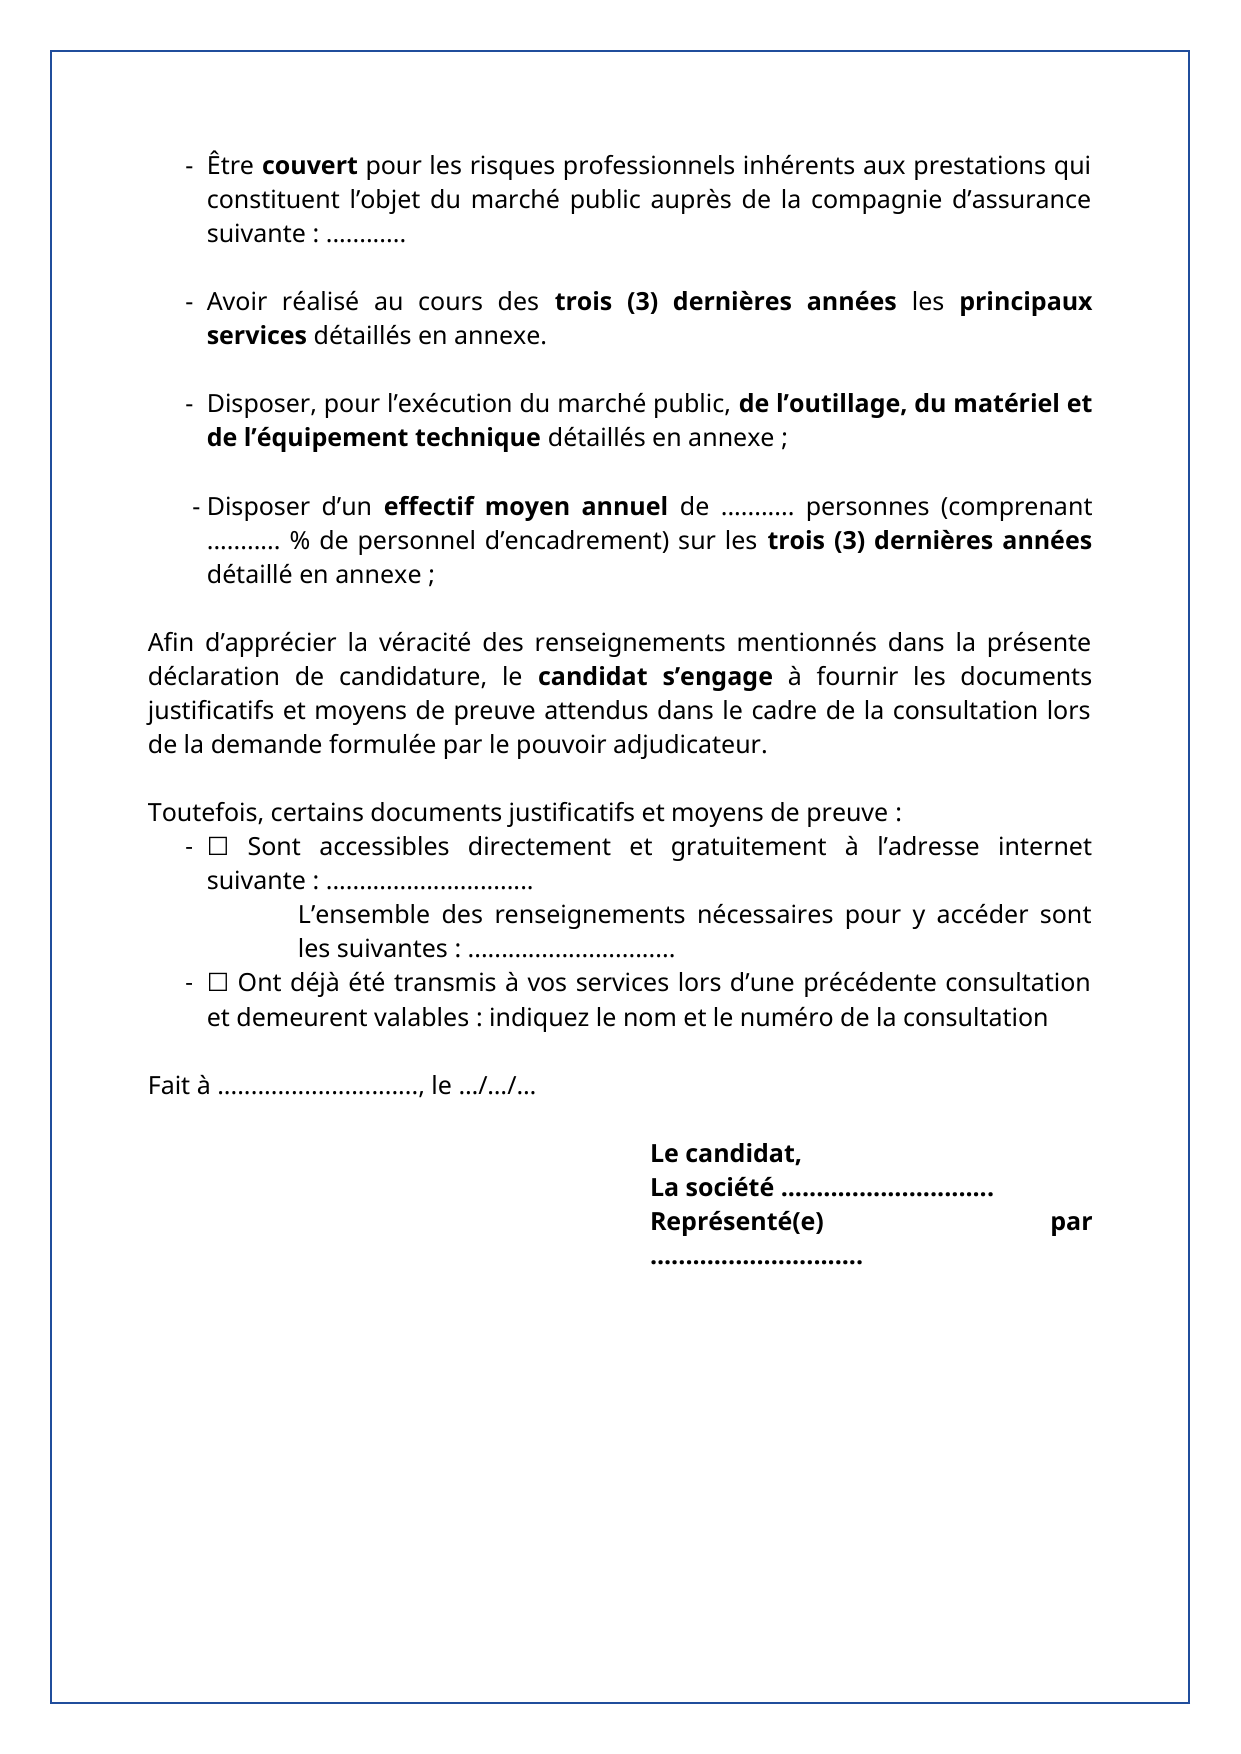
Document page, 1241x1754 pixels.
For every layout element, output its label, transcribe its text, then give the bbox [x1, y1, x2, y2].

text .............................. [650, 1169, 1093, 1203]
text Représenté(e) par .............................. [650, 1203, 1093, 1272]
list Être couvert pour les risques professionnels inhérents aux prestations qui constituent l’objet du marché public auprès de la compagnie d’assurance suivante : ............ [185, 148, 1093, 250]
text L’ensemble des renseignements nécessaires pour y accéder sont les suivantes : ............................... [298, 897, 1093, 965]
list Avoir réalisé au cours des trois (3) dernières années les principaux services détaillés en annexe. [185, 284, 1093, 352]
list Ont déjà été transmis à vos services lors d’une précédente consultation et demeurent valables : indiquez le nom et le numéro de la consultation [185, 965, 1093, 1033]
list Disposer d’un effectif moyen annuel de ........... personnes (comprenant ........... % de personnel d’encadrement) sur les trois (3) dernières années détaillé en annexe ; [192, 488, 1093, 590]
text Toutefois, certains documents justificatifs et moyens de preuve : [148, 795, 1093, 829]
list Sont accessibles directement et gratuitement à l’adresse internet suivante : ............................... [185, 829, 1093, 897]
text Afin d’apprécier la véracité des renseignements mentionnés dans la présente déclaration de candidature, le candidat s’engage à fournir les documents justificatifs et moyens de preuve attendus dans le cadre de la consultation lors de la demande formulée par le pouvoir adjudicateur. [148, 624, 1093, 761]
text Le candidat, [650, 1135, 1093, 1169]
text Fait à .............................., le [148, 1067, 1093, 1101]
list Disposer, pour l’exécution du marché public, de l’outillage, du matériel et de l’équipement technique détaillés en annexe ; [185, 386, 1093, 454]
